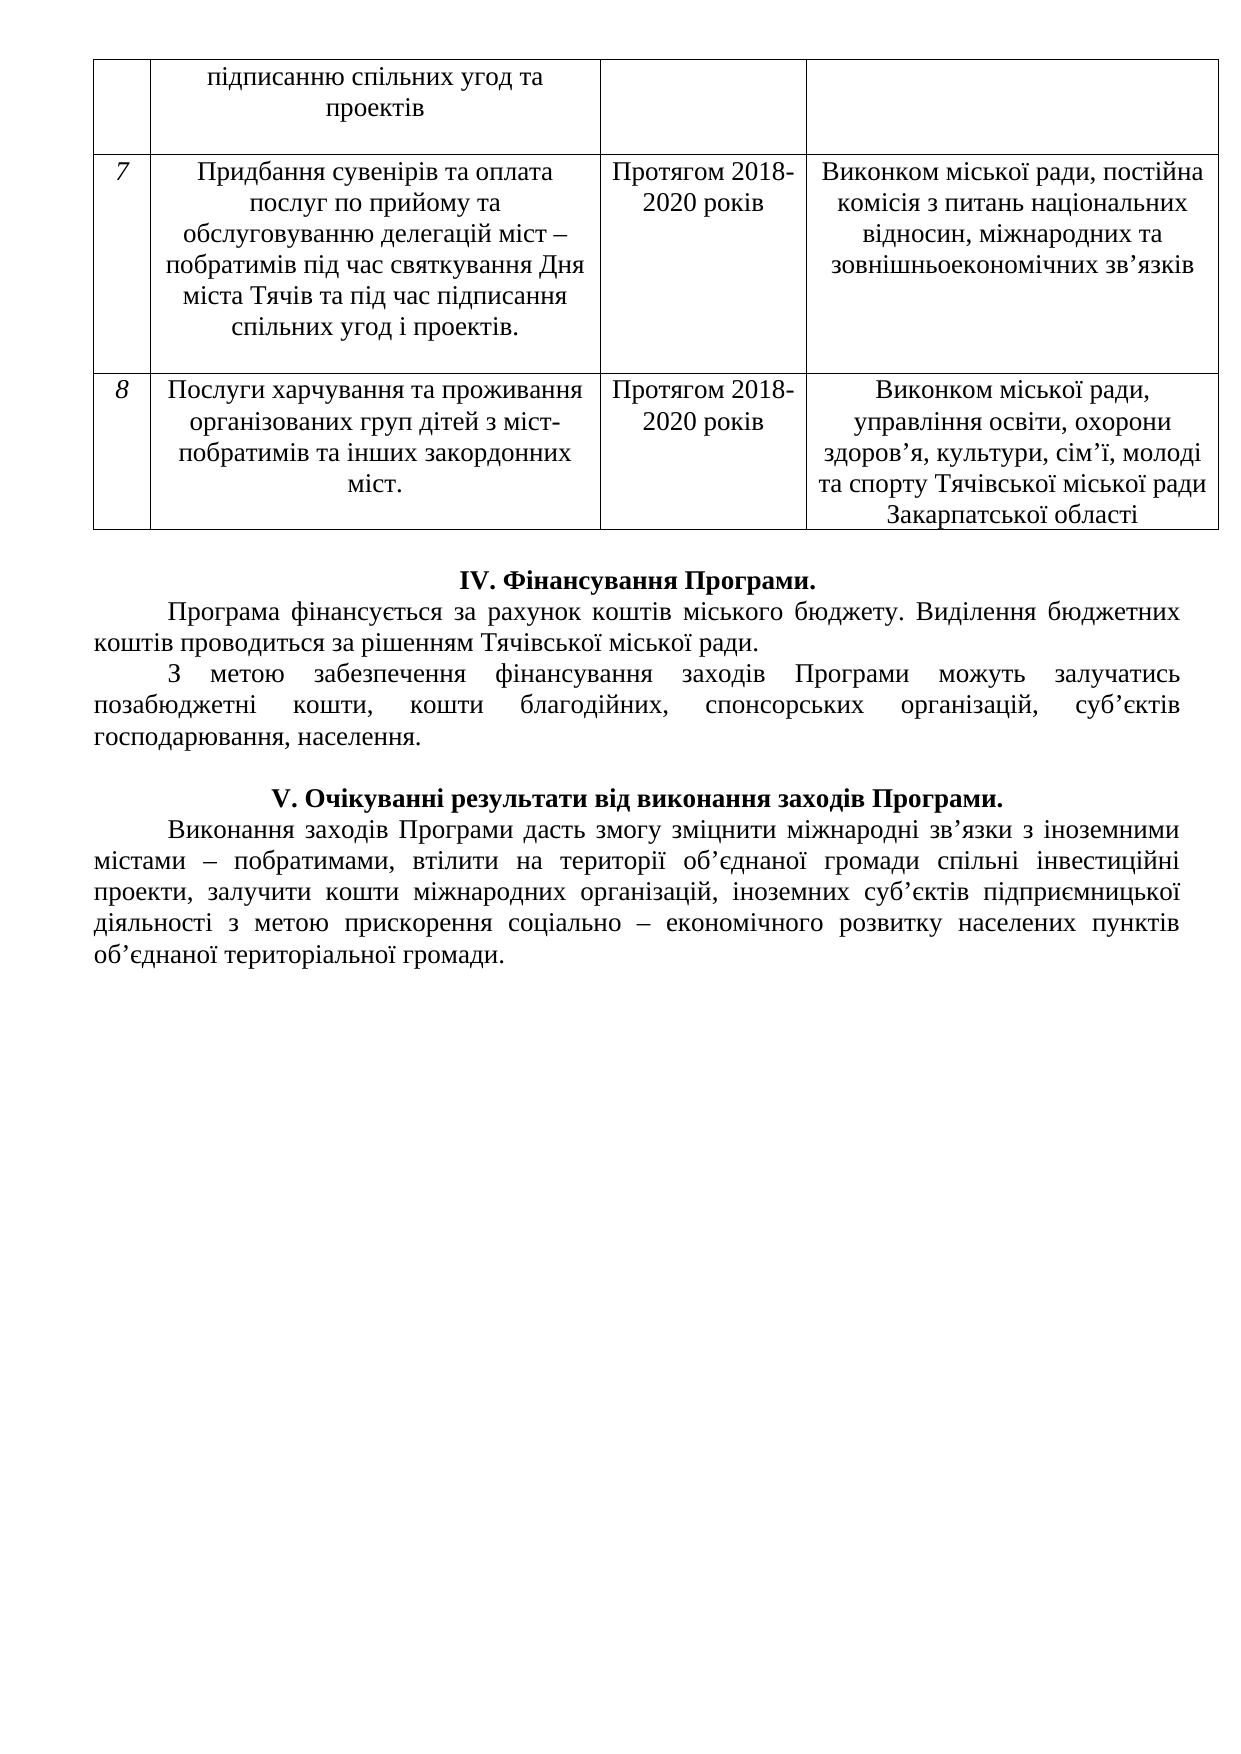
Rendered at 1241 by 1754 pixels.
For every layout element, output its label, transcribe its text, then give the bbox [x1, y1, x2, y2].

table_cell 7 [94, 155, 150, 373]
text Виконання заходів Програми дасть змогу зміцнити міжнародні зв’язки з іноземними містами – побратимами, втілити на території об’єднаної громади спільні інвестиційні проекти, залучити кошти міжнародних організацій, іноземних суб’єктів підприємницької діяльності з метою прискорення соціально – економічного розвитку населених пунктів об’єднаної територіальної громади. [94, 813, 1181, 969]
table_cell Послуги харчування та проживання організованих груп дітей з міст-побратимів та інших закордонних міст. [151, 374, 600, 529]
table_cell Придбання сувенірів та оплата послуг по прийому та обслуговуванню делегацій міст – побратимів під час святкування Дня міста Тячів та під час підписання спільних угод і проектів. [151, 155, 600, 373]
text Програма фінансується за рахунок коштів міського бюджету. Виділення бюджетних коштів проводиться за рішенням Тячівської міської ради. [94, 595, 1181, 657]
text V. Очікуванні результати від виконання заходів Програми. [94, 782, 1181, 813]
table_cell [151, 60, 600, 153]
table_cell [807, 60, 1218, 153]
text З метою забезпечення фінансування заходів Програми можуть залучатись позабюджетні кошти, кошти благодійних, спонсорських організацій, суб’єктів господарювання, населення. [94, 657, 1181, 751]
table_cell Протягом 2018-2020 років [601, 155, 806, 373]
table_cell Протягом 2018-2020 років [601, 374, 806, 529]
table_cell 8 [94, 374, 150, 529]
table_cell Виконком міської ради, управління освіти, охорони здоров’я, культури, сім’ї, молоді та спорту Тячівської міської ради Закарпатської області [807, 374, 1218, 529]
text ІV. Фінансування Програми. [94, 564, 1181, 595]
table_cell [601, 60, 806, 153]
table_cell Виконком міської ради, постійна комісія з питань національних відносин, міжнародних та зовнішньоекономічних зв’язків [807, 155, 1218, 373]
table_cell 6 [94, 60, 150, 153]
